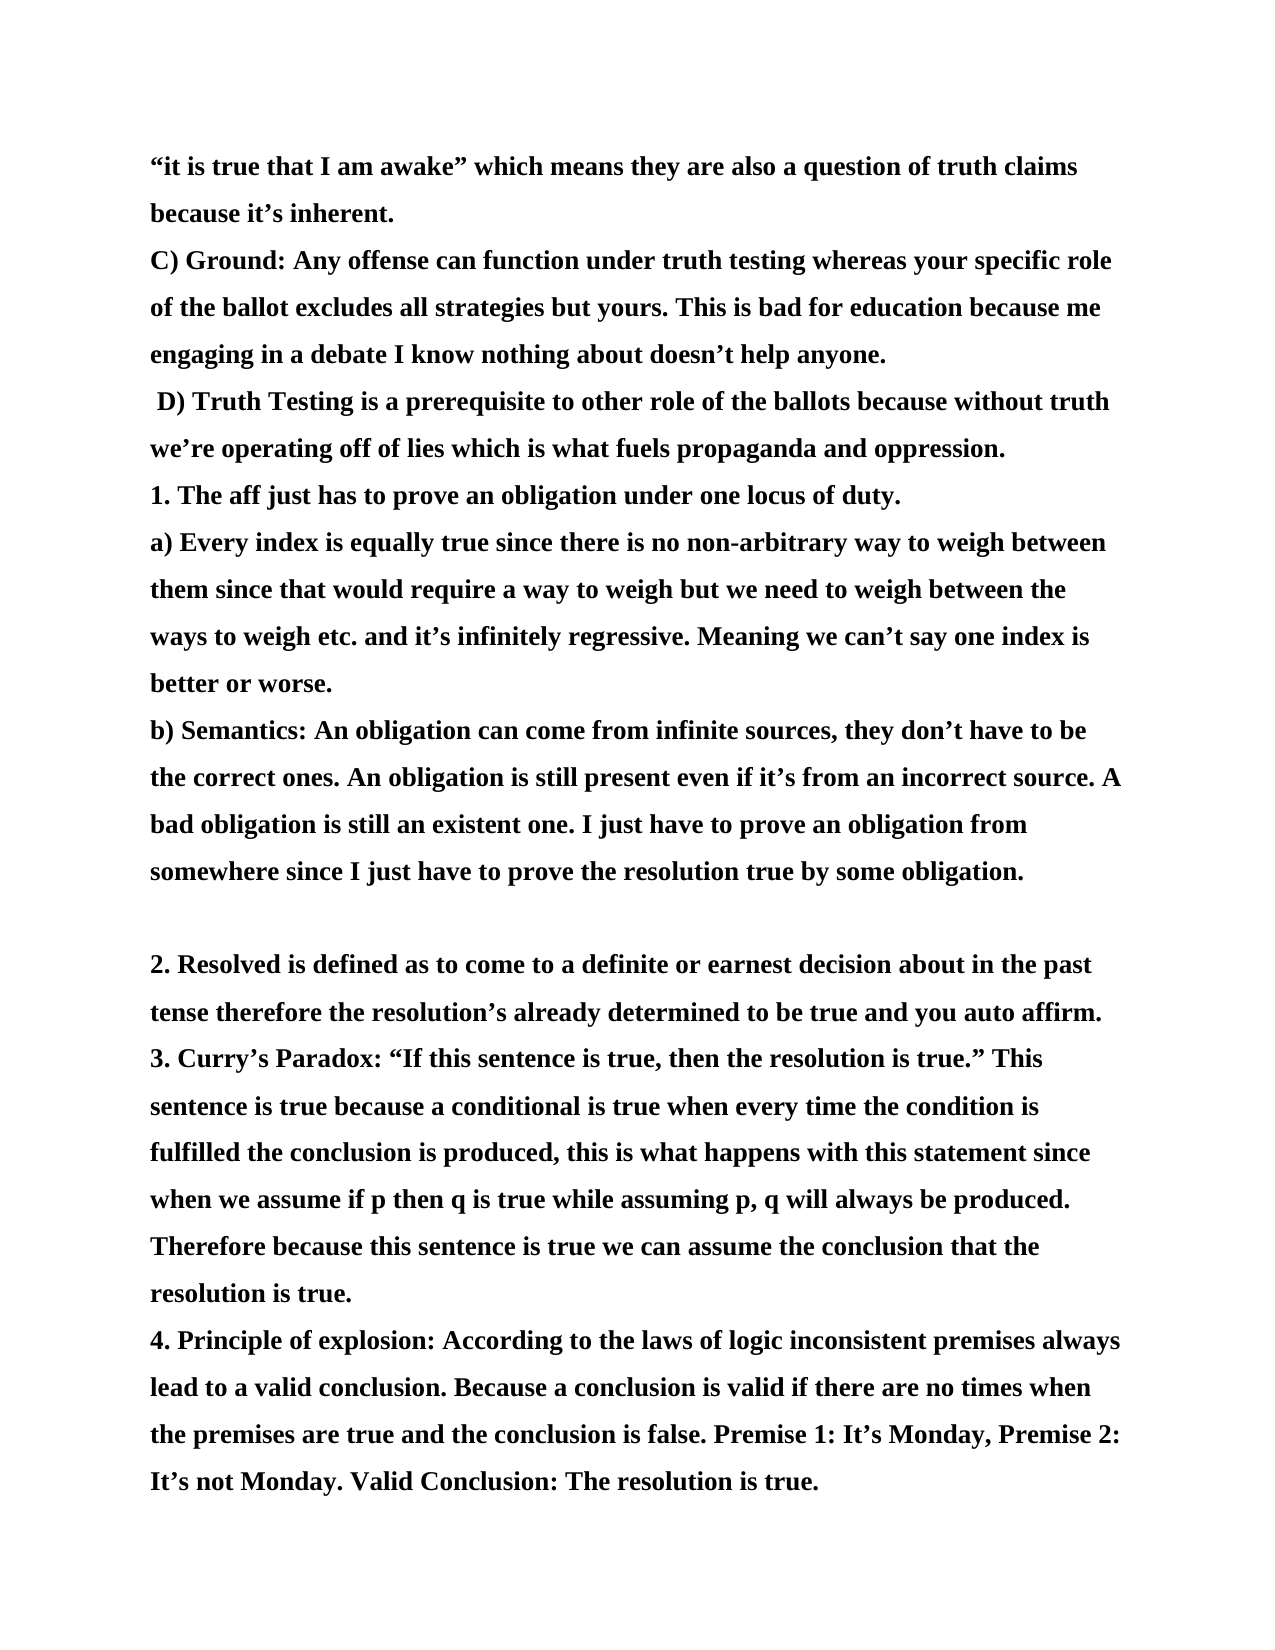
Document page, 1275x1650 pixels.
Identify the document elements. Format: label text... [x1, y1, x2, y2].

text 2. Resolved is defined as to come to a definite or earnest decision about in the past tense therefore the resolution’s already determined to be true and you auto affirm. [150, 949, 1125, 1027]
text C) Ground: Any offense can function under truth testing whereas your specific role of the ballot excludes all strategies but yours. This is bad for education because me engaging in a debate I know nothing about doesn’t help anyone. [150, 244, 1125, 369]
text D) Truth Testing is a prerequisite to other role of the ballots because without truth we’re operating off of lies which is what fuels propaganda and oppression. [150, 385, 1125, 463]
text 3. Curry’s Paradox: “If this sentence is true, then the resolution is true.” This sentence is true because a conditional is true when every time the condition is fulfilled the conclusion is produced, this is what happens with this statement since when we assume if p then q is true while assuming p, q will always be produced. Therefore because this sentence is true we can assume the conclusion that the resolution is true. [150, 1043, 1125, 1309]
text b) Semantics: An obligation can come from infinite sources, they don’t have to be the correct ones. An obligation is still present even if it’s from an incorrect source. A bad obligation is still an existent one. I just have to prove an obligation from somewhere since I just have to prove the resolution true by some obligation. [150, 714, 1125, 886]
text a) Every index is equally true since there is no non-arbitrary way to weigh between them since that would require a way to weigh but we need to weigh between the ways to weigh etc. and it’s infinitely regressive. Meaning we can’t say one index is better or worse. [150, 526, 1125, 698]
text 1. The aff just has to prove an obligation under one locus of duty. [150, 479, 1125, 510]
text 4. Principle of explosion: According to the laws of logic inconsistent premises always lead to a valid conclusion. Because a conclusion is valid if there are no times when the premises are true and the conclusion is false. Premise 1: It’s Monday, Premise 2: It’s not Monday. Valid Conclusion: The resolution is true. [150, 1324, 1125, 1497]
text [150, 150, 1125, 228]
